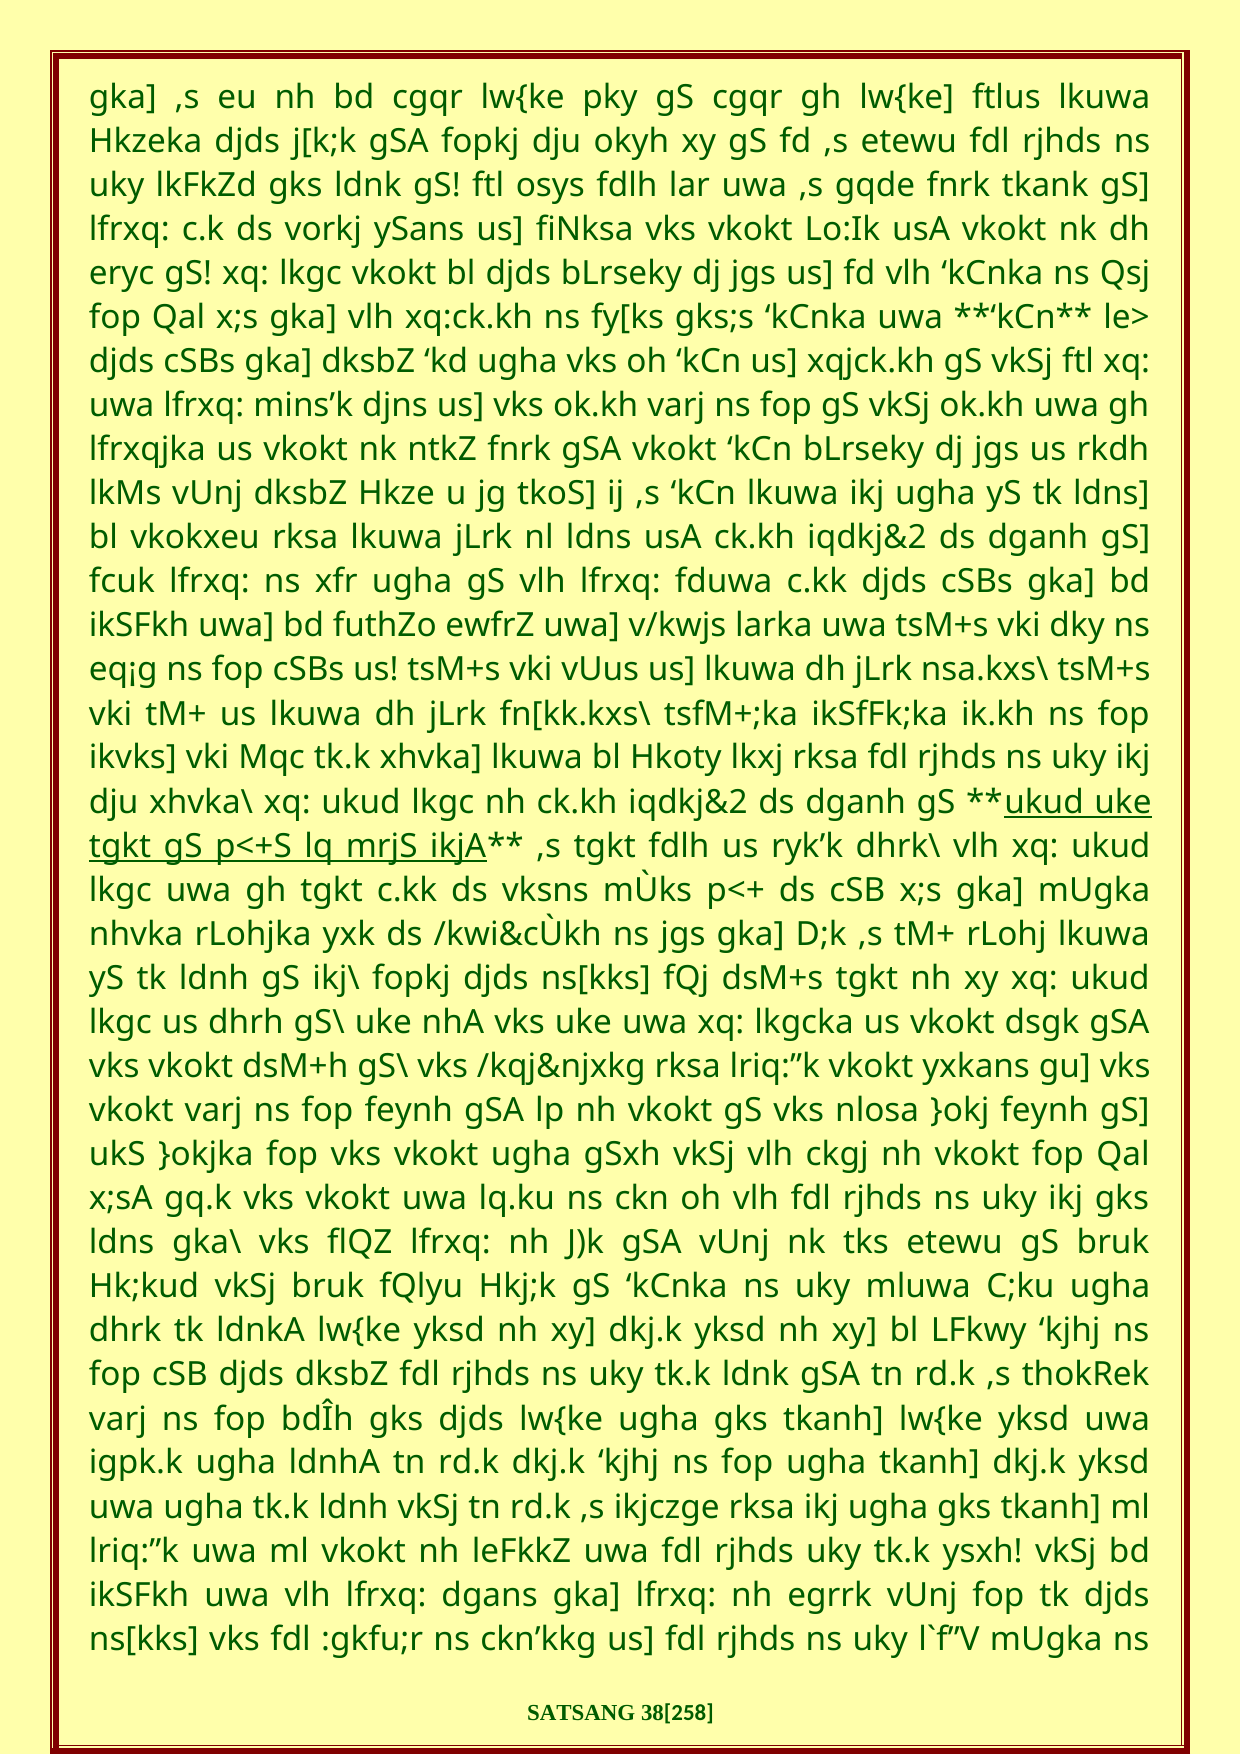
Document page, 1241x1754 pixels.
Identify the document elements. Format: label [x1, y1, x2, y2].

text [89, 74, 1152, 1660]
